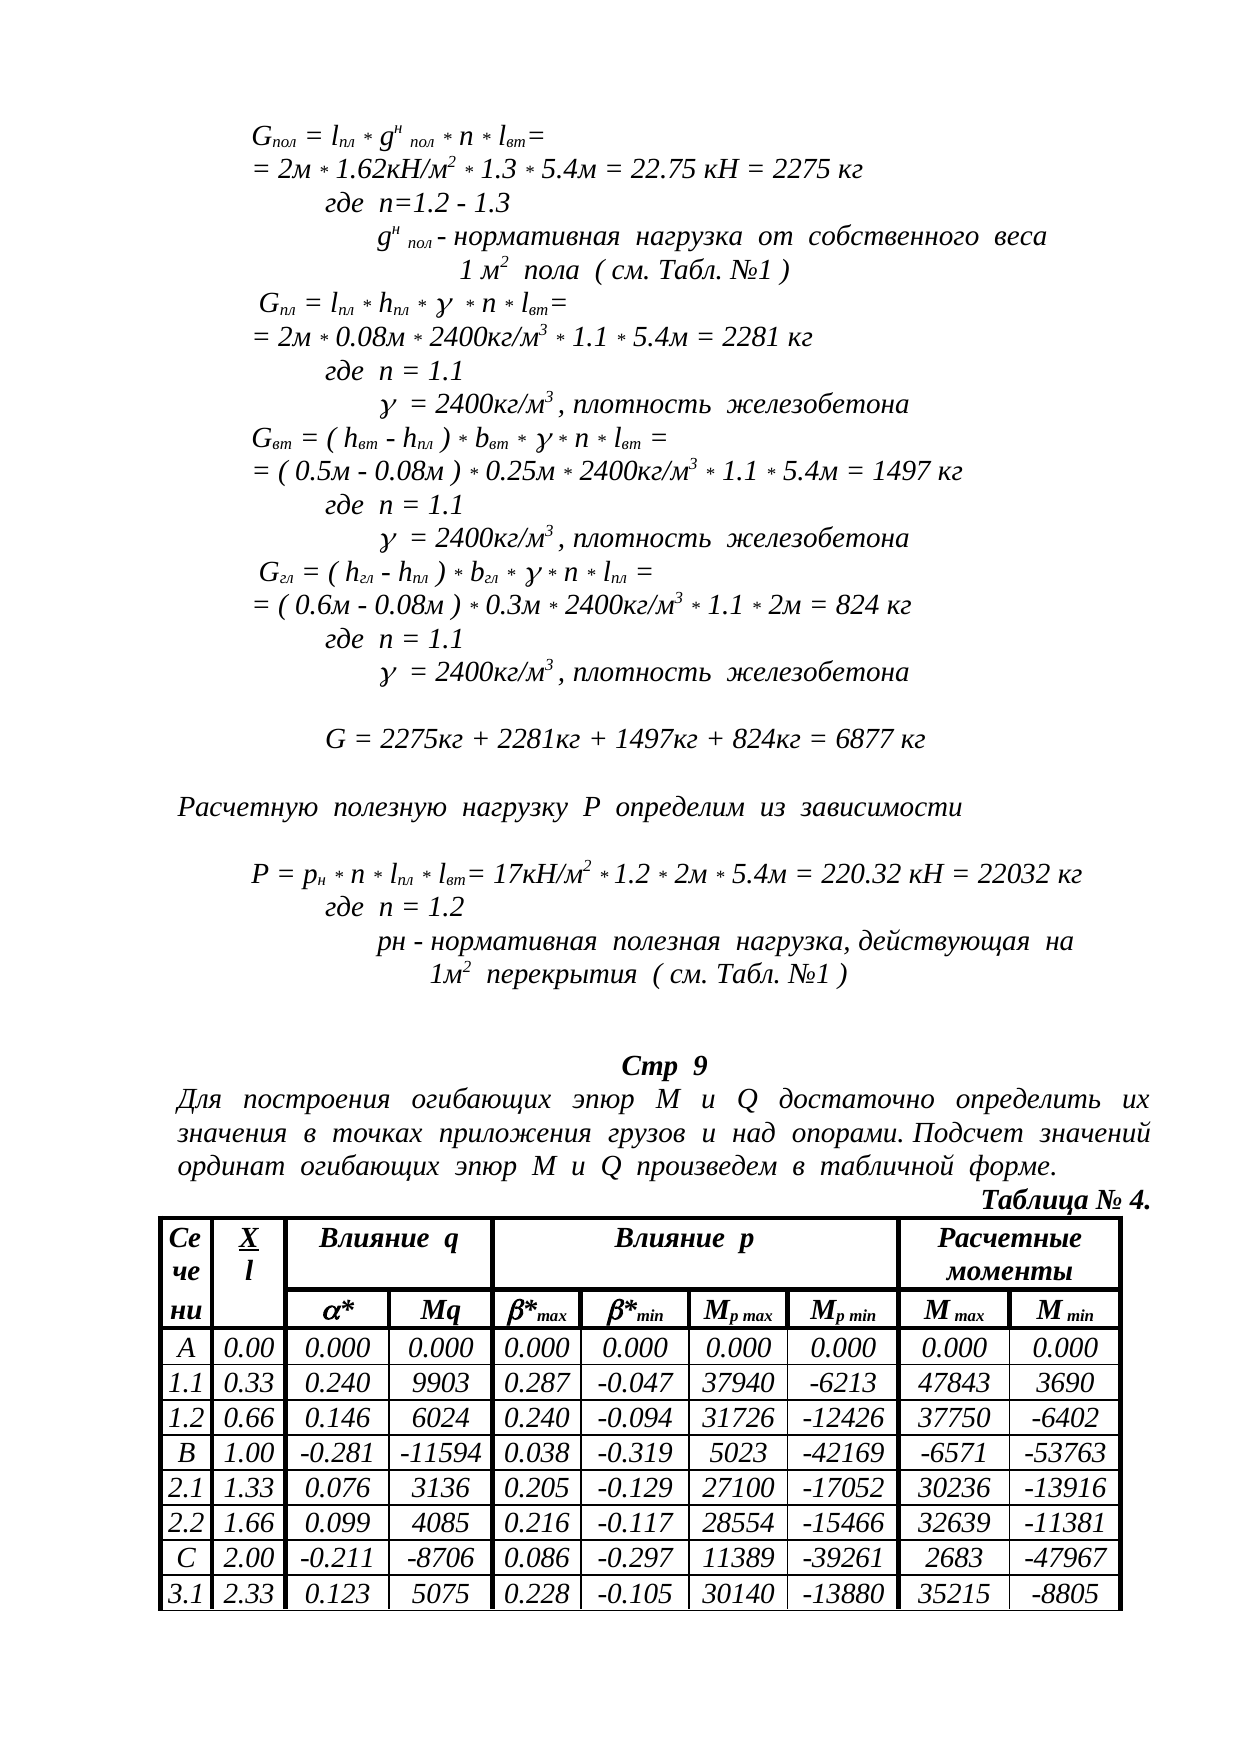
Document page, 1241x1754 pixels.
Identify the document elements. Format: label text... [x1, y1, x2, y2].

text Р = pн * n * lпл * lвт= 17кН/м2 * 1.2 * 2м * 5.4м = 220.32 кН = 22032 кг [251, 856, 1152, 889]
table_cell С [163, 1541, 210, 1574]
table_cell -0.117 [582, 1506, 688, 1539]
text где n = 1.1 [325, 353, 1152, 386]
text Gпл = lпл * hпл * * n * lвт= [251, 286, 1152, 319]
table_cell 0.086 [495, 1541, 580, 1574]
table_cell -6571 [901, 1436, 1009, 1469]
table_cell 30140 [690, 1576, 787, 1609]
table_cell -39261 [788, 1541, 896, 1574]
text = ( 0.5м - 0.08м ) * 0.25м * 2400кг/м3 * 1.1 * 5.4м = 1497 кг [251, 453, 1152, 487]
table_cell 31726 [690, 1401, 787, 1434]
text = 2м * 0.08м * 2400кг/м3 * 1.1 * 5.4м = 2281 кг [251, 319, 1152, 353]
table_cell 0.287 [495, 1365, 580, 1399]
table_cell * [288, 1292, 387, 1326]
table_cell ни [163, 1287, 210, 1326]
table_cell 0.000 [1010, 1330, 1118, 1364]
table_header [788, 1220, 896, 1287]
table_header [495, 1220, 581, 1287]
table_cell 0.076 [288, 1471, 388, 1504]
table_cell 37750 [901, 1401, 1009, 1434]
table_cell 0.240 [495, 1401, 580, 1434]
table_cell -0.105 [582, 1576, 688, 1609]
table_cell 4085 [390, 1506, 490, 1539]
table_cell -11594 [390, 1436, 490, 1469]
table_cell 1.2 [163, 1401, 210, 1434]
table_cell 1.33 [214, 1471, 283, 1504]
table_cell -47967 [1010, 1541, 1118, 1574]
table_cell -12426 [788, 1401, 896, 1434]
table_cell 2.2 [163, 1506, 210, 1539]
table_cell 0.000 [788, 1330, 896, 1364]
table_cell 47843 [901, 1365, 1009, 1399]
table_cell 0.000 [582, 1330, 688, 1364]
table_cell -0.047 [582, 1365, 688, 1399]
text Gпол = lпл * gн пол * n * lвт= [251, 118, 1152, 152]
text где n = 1.2 [325, 889, 1152, 923]
table_header Влияние p [581, 1220, 788, 1287]
table_cell -0.297 [582, 1541, 688, 1574]
text Gвт = ( hвт - hпл ) * bвт *  * n * lвт = [251, 420, 1152, 453]
table_cell [214, 1287, 283, 1326]
table_cell -15466 [788, 1506, 896, 1539]
table_cell 0.000 [390, 1330, 490, 1364]
text = 2400кг/м3 , плотность железобетона [325, 386, 1152, 420]
table_cell 35215 [901, 1576, 1009, 1609]
table_cell -13880 [788, 1576, 896, 1609]
text gн пол - нормативная нагрузка от собственного веса [325, 219, 1152, 252]
table_cell -17052 [788, 1471, 896, 1504]
table_cell 37940 [690, 1365, 787, 1399]
table_cell А [163, 1330, 210, 1364]
table_cell *max [495, 1292, 578, 1326]
table_cell 0.00 [214, 1330, 283, 1364]
text = 2400кг/м3 , плотность железобетона [325, 521, 1152, 554]
table_cell 2.00 [214, 1541, 283, 1574]
table_cell -0.094 [582, 1401, 688, 1434]
text 1м2 перекрытия ( см. Табл. №1 ) [325, 957, 1152, 990]
table_cell -6213 [788, 1365, 896, 1399]
text Таблица № 4. [177, 1182, 1152, 1216]
table_cell 27100 [690, 1471, 787, 1504]
table_cell 0.240 [288, 1365, 388, 1399]
table_cell 2683 [901, 1541, 1009, 1574]
table_header Сече [163, 1220, 210, 1287]
text где n = 1.1 [325, 621, 1152, 655]
table_header Расчетные моменты [901, 1220, 1118, 1287]
table_cell 1.00 [214, 1436, 283, 1469]
table_cell Mp max [691, 1292, 785, 1326]
table_cell 32639 [901, 1506, 1009, 1539]
text где n = 1.1 [325, 487, 1152, 521]
table_cell Mq [391, 1292, 490, 1326]
text Стр 9 [177, 1048, 1152, 1081]
table_cell 0.099 [288, 1506, 388, 1539]
table_cell 1.66 [214, 1506, 283, 1539]
text G = 2275кг + 2281кг + 1497кг + 824кг = 6877 кг [325, 722, 1152, 755]
table_cell 0.000 [495, 1330, 580, 1364]
table_cell 3690 [1010, 1365, 1118, 1399]
table_cell -8805 [1010, 1576, 1118, 1609]
table_cell 3.1 [163, 1576, 210, 1609]
text где n=1.2 - 1.3 [325, 185, 1152, 219]
table_cell 0.000 [288, 1330, 388, 1364]
table_cell 0.123 [288, 1576, 388, 1609]
table_cell -0.319 [582, 1436, 688, 1469]
text Расчетную полезную нагрузку Р определим из зависимости [177, 789, 1152, 822]
table_cell 0.216 [495, 1506, 580, 1539]
table_header Влияние q [288, 1220, 490, 1287]
table_cell 2.33 [214, 1576, 283, 1609]
table_cell 28554 [690, 1506, 787, 1539]
table_cell 0.038 [495, 1436, 580, 1469]
table_cell -0.211 [288, 1541, 388, 1574]
table_cell 0.228 [495, 1576, 580, 1609]
table_cell 11389 [690, 1541, 787, 1574]
text = 2400кг/м3 , плотность железобетона [325, 655, 1152, 688]
table_cell *min [583, 1292, 687, 1326]
table_cell -53763 [1010, 1436, 1118, 1469]
text Gгл = ( hгл - hпл ) * bгл *  * n * lпл = [251, 554, 1152, 588]
table_cell 30236 [901, 1471, 1009, 1504]
table_cell -13916 [1010, 1471, 1118, 1504]
table_cell -6402 [1010, 1401, 1118, 1434]
table_cell В [163, 1436, 210, 1469]
table_cell 1.1 [163, 1365, 210, 1399]
table_cell 5023 [690, 1436, 787, 1469]
text 1 м2 пола ( см. Табл. №1 ) [325, 252, 1152, 286]
table_cell M max [901, 1292, 1007, 1326]
table_cell 0.33 [214, 1365, 283, 1399]
table_cell 3136 [390, 1471, 490, 1504]
table_cell -42169 [788, 1436, 896, 1469]
table_cell 0.205 [495, 1471, 580, 1504]
text pн - нормативная полезная нагрузка, действующая на [325, 923, 1152, 957]
text Для построения огибающих эпюр М и Q достаточно определить их значения в точках приложения грузов и над опорами. Подсчет значений ординат огибающих эпюр М и Q произведем в табличной форме. [177, 1081, 1152, 1182]
table_cell Mp min [790, 1292, 896, 1326]
table_cell 0.000 [690, 1330, 787, 1364]
text = ( 0.6м - 0.08м ) * 0.3м * 2400кг/м3 * 1.1 * 2м = 824 кг [251, 588, 1152, 621]
table_cell -0.129 [582, 1471, 688, 1504]
table_cell 0.66 [214, 1401, 283, 1434]
table_cell 6024 [390, 1401, 490, 1434]
table_cell -11381 [1010, 1506, 1118, 1539]
table_cell 5075 [390, 1576, 490, 1609]
table_cell M min [1012, 1292, 1118, 1326]
table_cell 9903 [390, 1365, 490, 1399]
table_header Х l [214, 1220, 283, 1287]
table_cell 0.146 [288, 1401, 388, 1434]
table_cell -8706 [390, 1541, 490, 1574]
table_cell -0.281 [288, 1436, 388, 1469]
table_cell 2.1 [163, 1471, 210, 1504]
text = 2м * 1.62кН/м2 * 1.3 * 5.4м = 22.75 кН = 2275 кг [251, 152, 1152, 185]
table_cell 0.000 [901, 1330, 1009, 1364]
